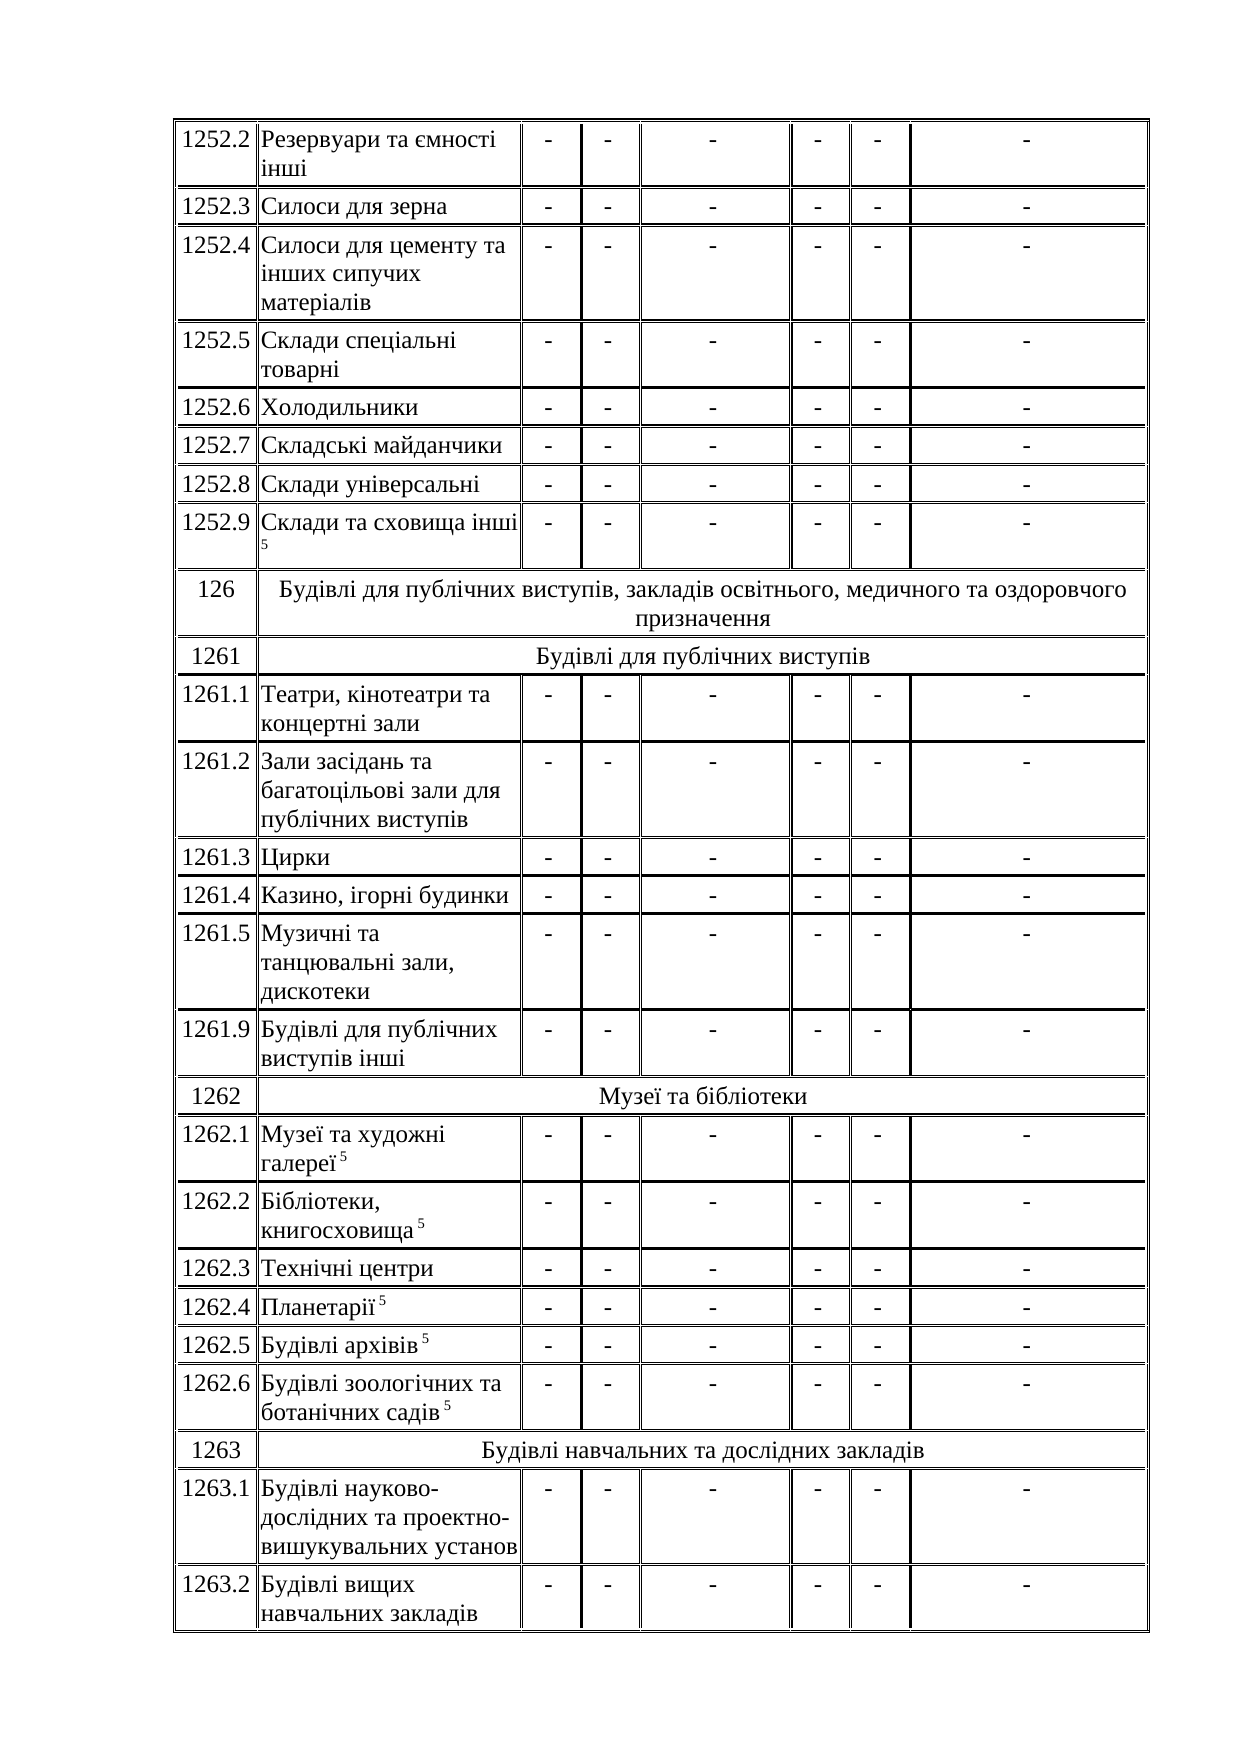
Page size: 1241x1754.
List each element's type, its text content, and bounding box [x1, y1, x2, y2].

table_cell - [523, 743, 580, 836]
table_cell Будівлі навчальних та дослідних закладів [258, 1429, 1148, 1467]
table_cell - [793, 877, 849, 912]
table_cell - [583, 189, 639, 223]
table_cell 1261.5 [176, 912, 256, 1008]
table_cell - [642, 1470, 789, 1563]
table_cell - [642, 1011, 789, 1075]
table_cell - [852, 1011, 909, 1075]
table_cell - [583, 227, 639, 319]
table_cell - [852, 1117, 909, 1180]
table_cell - [521, 122, 581, 185]
table_cell - [851, 122, 910, 185]
table_cell - [852, 1289, 909, 1323]
table_cell - [910, 1467, 1148, 1563]
table_cell 1261.9 [174, 1008, 256, 1075]
table_cell Музеї та художні галереї 5 [259, 1117, 520, 1180]
table_cell Будівлі архівів 5 [259, 1327, 520, 1362]
table_cell - [793, 1250, 849, 1285]
table_cell - [912, 1008, 1148, 1075]
table_cell Будівлі вищих навчальних закладів [258, 1566, 521, 1629]
table_cell Казино, ігорні будинки [259, 877, 520, 912]
table_cell - [910, 501, 1148, 568]
table_cell 1252.4 [176, 223, 256, 319]
table_cell - [523, 1183, 580, 1247]
table_cell - [583, 1327, 639, 1362]
table_cell - [912, 1285, 1147, 1323]
table_cell - [642, 1117, 789, 1180]
table_cell - [912, 424, 1147, 462]
table_cell - [642, 743, 789, 836]
table_cell - [852, 504, 909, 568]
table_cell - [642, 915, 789, 1008]
table_cell Склади універсальні [259, 466, 520, 501]
table_cell - [642, 1250, 789, 1285]
table_cell Склади спеціальні товарні [259, 323, 520, 386]
table_cell - [912, 1324, 1147, 1362]
table_cell 1263.2 [174, 1563, 257, 1629]
table_cell 1262.4 [176, 1285, 256, 1323]
table_cell Зали засідань та багатоцільові зали для публічних виступів [259, 743, 520, 836]
table_cell 1252.9 [174, 501, 257, 568]
table_cell 1261.2 [176, 740, 256, 836]
table_cell - [793, 504, 849, 568]
table_cell Музеї та бібліотеки [258, 1075, 1148, 1113]
table_cell 1261.1 [174, 673, 256, 740]
table_cell 1262.5 [176, 1324, 256, 1362]
table_cell 1262.6 [174, 1362, 257, 1429]
table_cell - [912, 673, 1148, 740]
table_cell 1261 [174, 635, 257, 673]
table_cell - [523, 227, 580, 319]
table_cell - [523, 839, 580, 874]
table_cell 1252.6 [176, 386, 256, 424]
table_cell - [523, 1327, 580, 1362]
table_cell Будівлі для публічних виступів, закладів освітнього, медичного та оздоровчого призначення [258, 568, 1148, 635]
table_cell - [793, 1183, 849, 1247]
table_cell - [642, 1327, 789, 1362]
table_cell - [523, 1365, 580, 1429]
table_cell - [793, 1327, 849, 1362]
table_cell - [793, 227, 849, 319]
table_cell - [581, 122, 641, 185]
table_cell - [910, 1362, 1148, 1429]
table_cell Будівлі для публічних виступів [258, 635, 1148, 673]
table_cell - [583, 1365, 639, 1429]
table_cell - [793, 466, 849, 501]
table_cell - [583, 743, 639, 836]
table_cell - [583, 1470, 639, 1563]
table_cell - [912, 463, 1147, 501]
table_cell - [912, 1180, 1147, 1247]
table_cell - [523, 676, 580, 740]
table_cell - [852, 1470, 909, 1563]
table_cell - [852, 323, 909, 386]
table_cell Холодильники [259, 389, 520, 424]
table_cell - [642, 1289, 789, 1323]
table_cell - [793, 189, 849, 223]
table_cell - [523, 1117, 580, 1180]
table_cell - [642, 504, 789, 568]
table_cell 1261.3 [174, 836, 257, 874]
table_cell - [852, 466, 909, 501]
table_cell - [583, 839, 639, 874]
table_cell - [642, 1365, 789, 1429]
table_cell - [583, 466, 639, 501]
table_cell - [793, 676, 849, 740]
table_cell 1263.1 [174, 1467, 257, 1563]
table_cell - [583, 428, 639, 462]
table_cell - [642, 189, 789, 223]
table_cell - [793, 428, 849, 462]
table_cell - [793, 1470, 849, 1563]
table_cell 1262 [174, 1075, 257, 1113]
table_cell 1252.2 [176, 122, 257, 185]
table_cell Музичні та танцювальні зали, дискотеки [259, 915, 520, 1008]
table_cell Резервуари та ємності інші [258, 122, 521, 185]
table_cell Будівлі науково-дослідних та проектно-вишукувальних установ [259, 1470, 520, 1563]
table_cell - [912, 912, 1147, 1008]
table_cell - [523, 1470, 580, 1563]
table_cell - [642, 839, 789, 874]
table_cell - [910, 836, 1148, 874]
table_cell - [912, 1113, 1147, 1180]
table_cell - [523, 1289, 580, 1323]
table_cell - [912, 740, 1147, 836]
table_cell 1262.3 [176, 1247, 256, 1285]
table_cell - [583, 1289, 639, 1323]
table_cell Планетарії 5 [259, 1289, 520, 1323]
table_cell - [793, 1289, 849, 1323]
table_cell - [523, 466, 580, 501]
table_cell - [642, 676, 789, 740]
table_cell - [793, 743, 849, 836]
table_cell - [523, 1011, 580, 1075]
table_cell - [852, 839, 909, 874]
table_cell - [523, 389, 580, 424]
table_cell Технічні центри [259, 1250, 520, 1285]
table_cell - [852, 743, 909, 836]
table_cell 1262.1 [176, 1113, 256, 1180]
table_cell Склади та сховища інші 5 [259, 504, 520, 568]
table_cell - [583, 1117, 639, 1180]
table_cell - [583, 389, 639, 424]
table_cell - [523, 877, 580, 912]
table_cell - [583, 1250, 639, 1285]
table_cell - [852, 1365, 909, 1429]
table_cell - [641, 120, 791, 185]
table_cell - [583, 323, 639, 386]
table_cell - [852, 1183, 909, 1247]
table_cell - [791, 1566, 851, 1629]
table_cell - [852, 189, 909, 223]
table_cell Будівлі для публічних виступів інші [259, 1011, 520, 1075]
table_cell - [852, 877, 909, 912]
table_cell - [642, 466, 789, 501]
table_cell - [523, 915, 580, 1008]
table_cell - [852, 389, 909, 424]
table_cell - [583, 676, 639, 740]
table_cell - [642, 227, 789, 319]
table_cell 1252.7 [176, 424, 256, 462]
table_cell - [523, 323, 580, 386]
table_cell - [523, 1250, 580, 1285]
table_cell Складські майданчики [259, 428, 520, 462]
table_cell - [910, 122, 1147, 185]
table_cell 1252.3 [176, 185, 256, 223]
table_cell - [852, 915, 909, 1008]
table_cell - [642, 1183, 789, 1247]
table_cell - [793, 323, 849, 386]
table_cell - [852, 1327, 909, 1362]
table_cell - [793, 915, 849, 1008]
table_cell 1263 [174, 1429, 257, 1467]
table_cell - [852, 676, 909, 740]
table_cell - [912, 1247, 1147, 1285]
table_cell - [521, 1566, 581, 1629]
table_cell Бібліотеки, книгосховища 5 [259, 1183, 520, 1247]
table_cell - [581, 1566, 641, 1629]
table_cell - [642, 428, 789, 462]
table_cell - [641, 1563, 791, 1629]
table_cell 1261.4 [176, 874, 256, 912]
table_cell - [793, 1011, 849, 1075]
table_cell - [851, 1566, 910, 1629]
table_cell - [523, 428, 580, 462]
table_cell Цирки [259, 839, 520, 874]
table_cell Театри, кінотеатри та концертні зали [259, 676, 520, 740]
table_cell - [912, 319, 1147, 386]
table_cell - [583, 504, 639, 568]
table_cell - [642, 323, 789, 386]
table_cell - [793, 1117, 849, 1180]
table_cell 1262.2 [176, 1180, 256, 1247]
table_cell - [642, 389, 789, 424]
table_cell - [523, 504, 580, 568]
table_cell 1252.5 [176, 319, 256, 386]
table_cell - [583, 1183, 639, 1247]
table_cell 126 [174, 568, 257, 635]
table_cell - [912, 223, 1147, 319]
table_cell - [912, 386, 1147, 424]
table_cell Будівлі зоологічних та ботанічних садів 5 [259, 1365, 520, 1429]
table_cell 1252.8 [176, 463, 256, 501]
table_cell - [852, 227, 909, 319]
table_cell - [912, 874, 1147, 912]
table_cell - [523, 189, 580, 223]
table_cell - [583, 877, 639, 912]
table_cell - [852, 1250, 909, 1285]
table_cell Силоси для цементу та інших сипучих матеріалів [259, 227, 520, 319]
table_cell - [793, 1365, 849, 1429]
table_cell - [793, 839, 849, 874]
table_cell - [912, 185, 1147, 223]
table_cell - [852, 428, 909, 462]
table_cell Силоси для зерна [259, 189, 520, 223]
table_cell - [583, 1011, 639, 1075]
table_cell - [910, 1563, 1148, 1629]
table_cell - [583, 915, 639, 1008]
table_cell - [642, 877, 789, 912]
table_cell - [793, 389, 849, 424]
table_cell - [791, 122, 851, 185]
